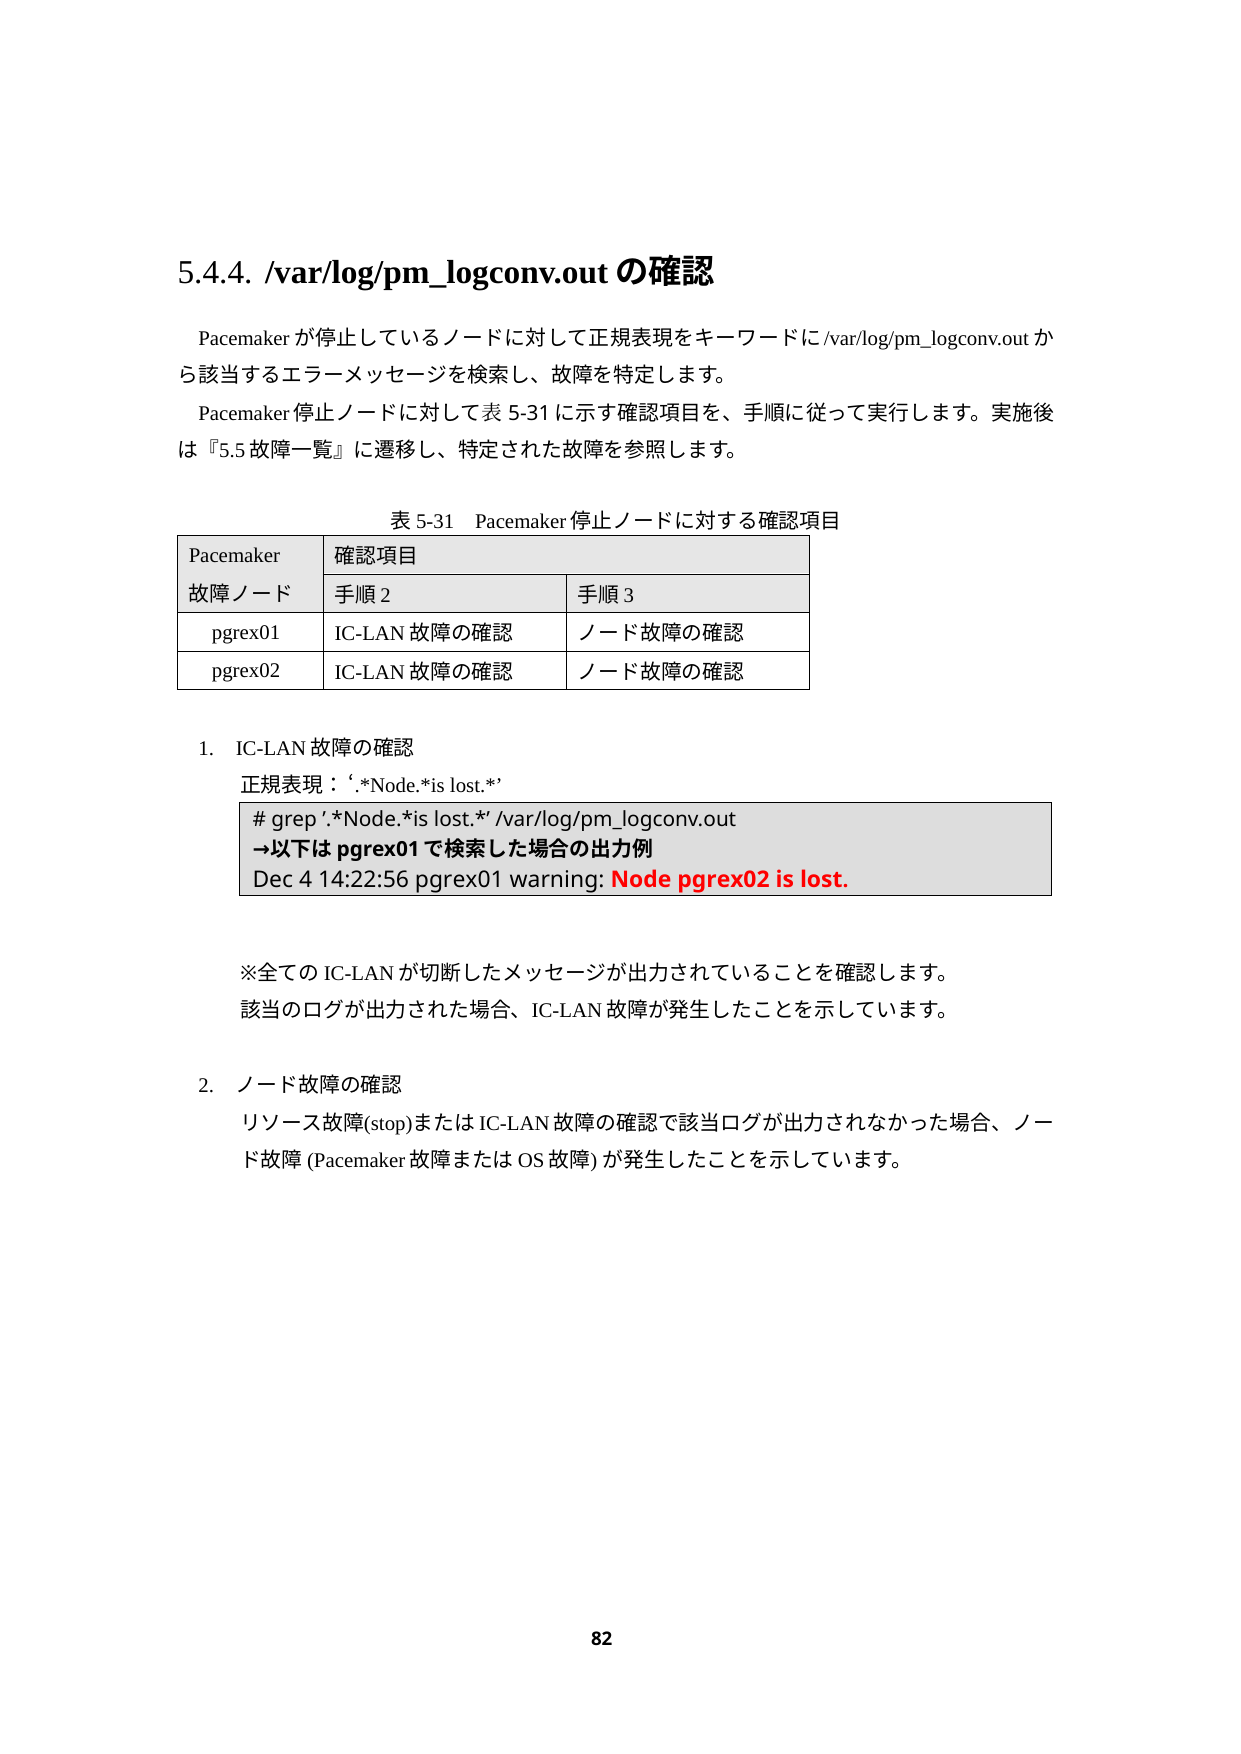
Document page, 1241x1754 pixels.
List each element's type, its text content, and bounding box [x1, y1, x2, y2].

table_cell ノード故障の確認 [567, 613, 809, 651]
text Pacemakerが停止しているノードに対して正規表現をキーワードに/var/log/pm_logconv.outから該当するエラーメッセージを検索し、故障を特定します。 [177, 317, 1054, 392]
table_cell pgrex02 [178, 652, 323, 689]
table_cell 手順3 [567, 575, 809, 612]
table_cell 手順2 [324, 575, 566, 612]
text 正規表現： ‘.*Node.*is lost.*’ [240, 765, 1054, 803]
text ※全てのIC-LANが切断したメッセージが出力されていることを確認します。 [240, 953, 1054, 990]
text 該当のログが出力された場合、IC-LAN故障が発生したことを示しています。 [240, 990, 1054, 1028]
list IC-LAN故障の確認 [198, 728, 1054, 765]
subtitle /var/log/pm_logconv.outの確認 [177, 232, 1063, 307]
list ノード故障の確認 [198, 1065, 1054, 1103]
table_cell IC-LAN故障の確認 [324, 652, 566, 689]
table_header 確認項目 [324, 536, 809, 573]
table_cell IC-LAN故障の確認 [324, 613, 566, 651]
text リソース故障(stop)またはIC-LAN故障の確認で該当ログが出力されなかった場合、ノード故障 (Pacemaker故障またはOS故障) が発生したことを示しています。 [240, 1103, 1054, 1178]
table_cell pgrex01 [178, 613, 323, 651]
table_cell ノード故障の確認 [567, 652, 809, 689]
table_header Pacemaker 故障ノード [178, 536, 323, 612]
